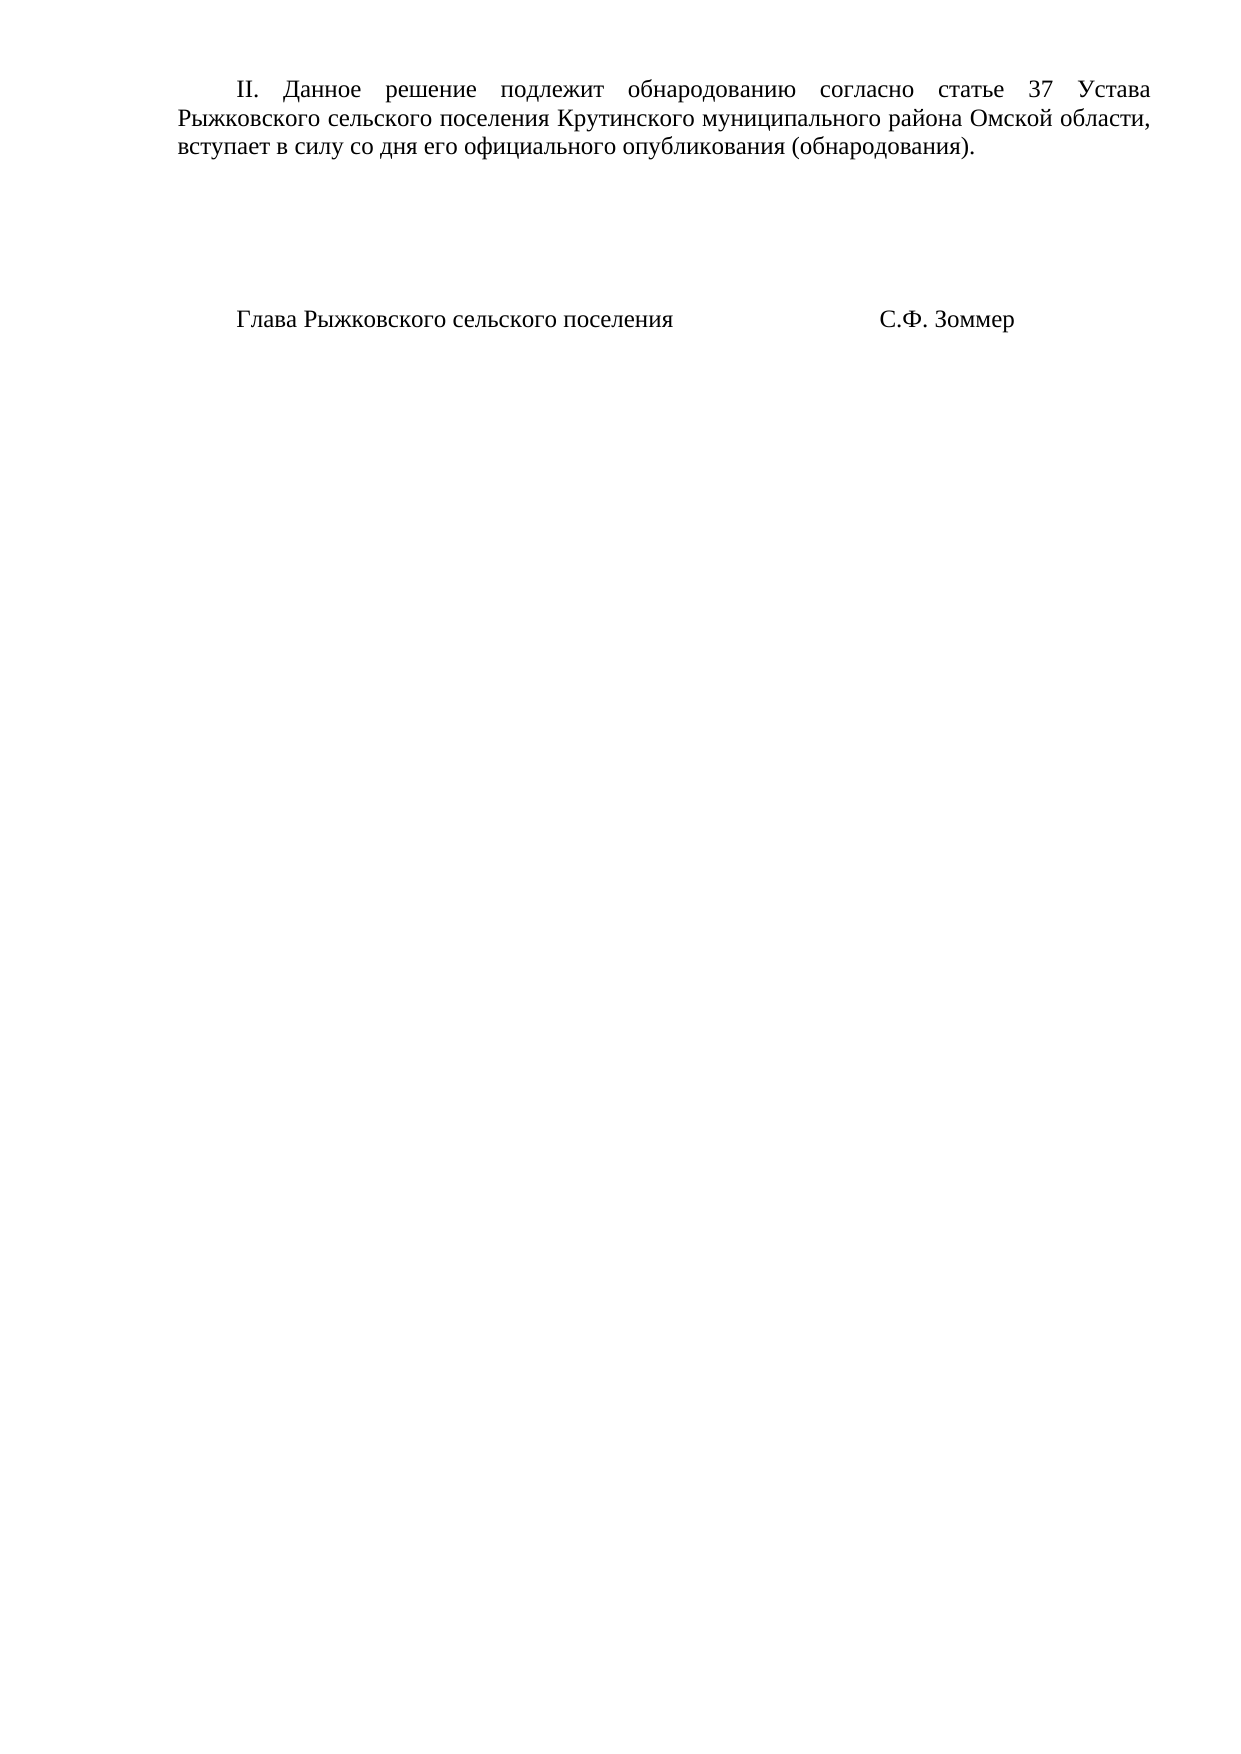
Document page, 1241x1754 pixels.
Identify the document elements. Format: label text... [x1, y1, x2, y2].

text II. Данное решение подлежит обнародованию согласно статье 37 Устава Рыжковского сельского поселения Крутинского муниципального района Омской области, вступает в силу со дня его официального опубликования (обнародования). [177, 74, 1152, 160]
text Глава Рыжковского сельского поселения С.Ф. Зоммер [177, 304, 1152, 333]
